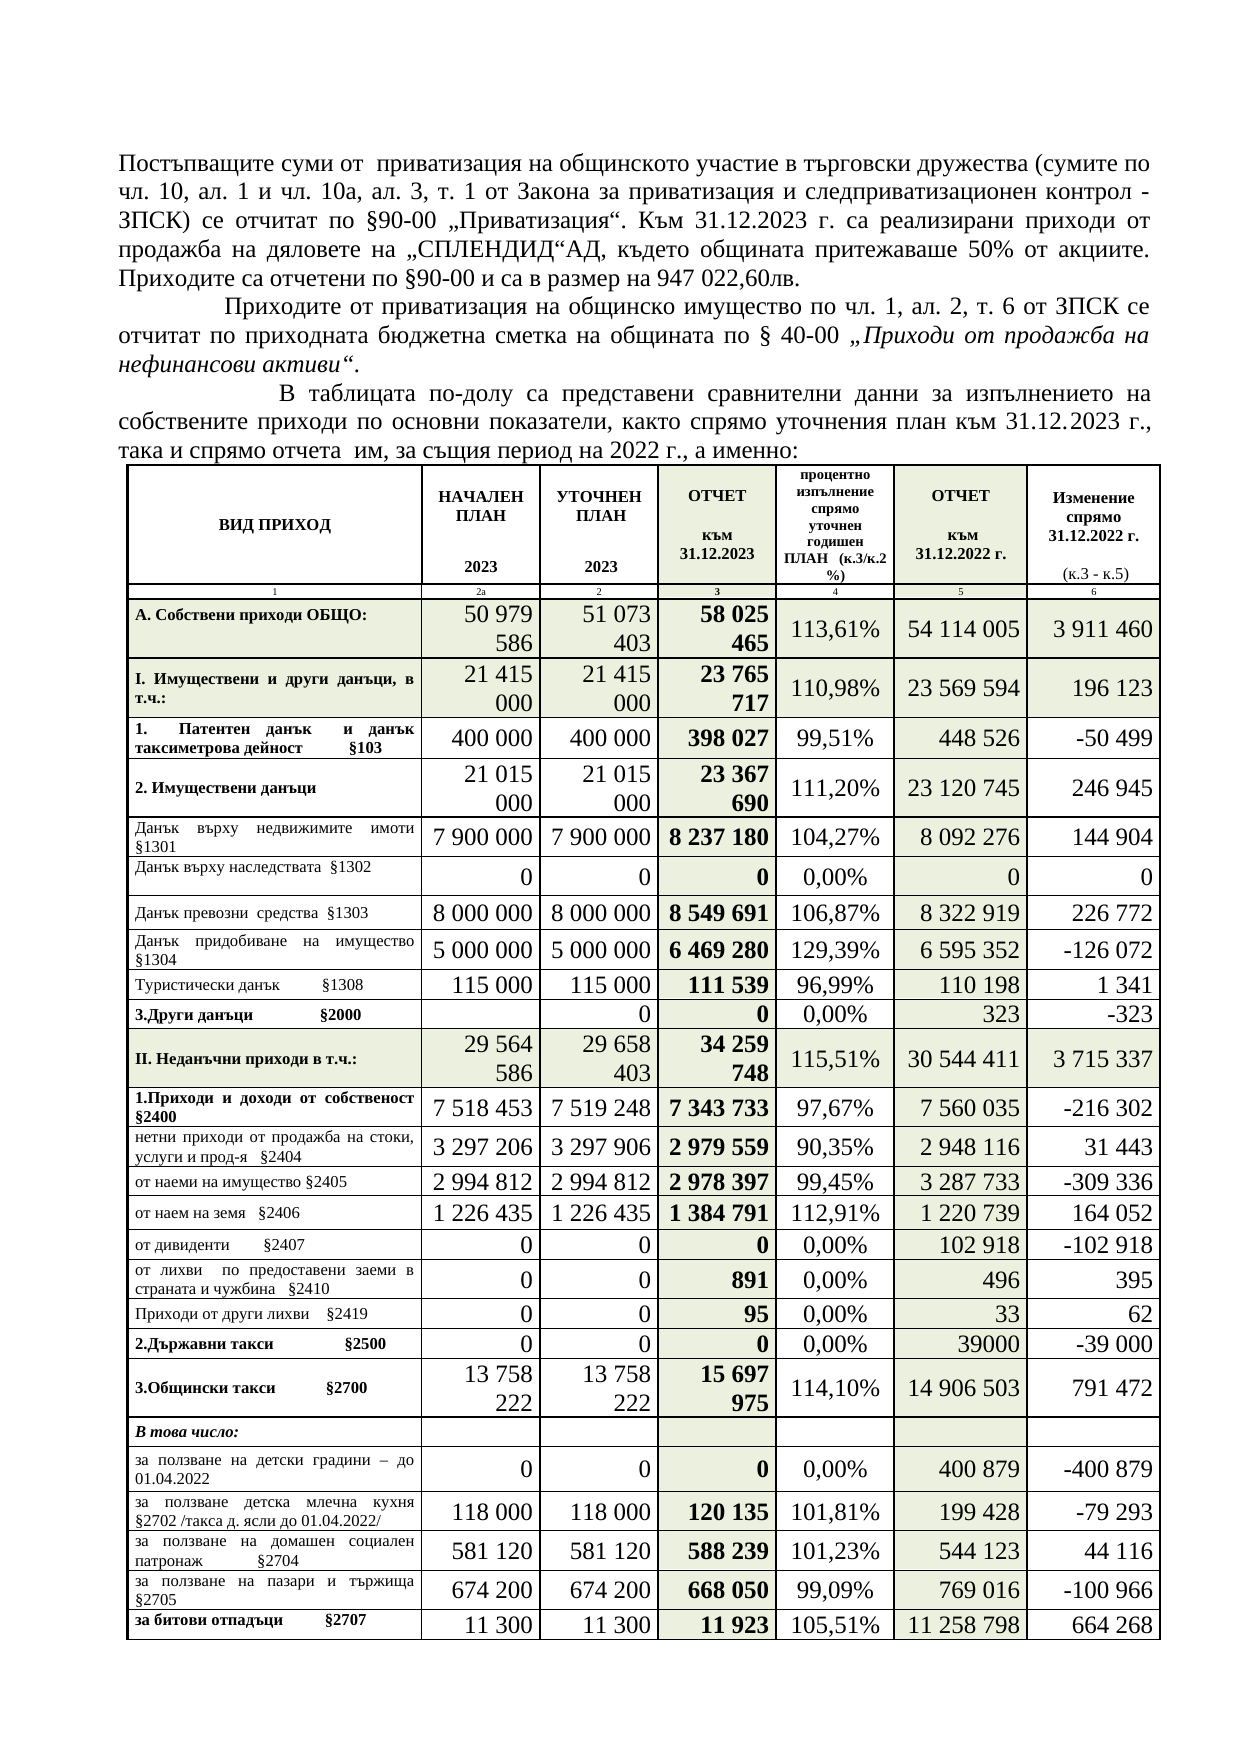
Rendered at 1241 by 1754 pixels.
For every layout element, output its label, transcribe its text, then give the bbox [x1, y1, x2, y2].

table_cell Приходи от други лихви §2419 [129, 1299, 421, 1328]
table_cell 0 [659, 857, 775, 895]
table_cell 7 343 733 [659, 1088, 775, 1126]
table_header УТОЧНЕН ПЛАН [541, 466, 657, 547]
table_cell 99,45% [777, 1167, 893, 1195]
table_cell 0 [541, 1230, 657, 1259]
table_cell -126 072 [1028, 930, 1159, 969]
table_cell 8 549 691 [659, 896, 775, 929]
table_cell 2 994 812 [541, 1167, 657, 1195]
table_cell 112,91% [777, 1196, 893, 1229]
table_cell 2 979 559 [659, 1127, 775, 1166]
table_cell -50 499 [1028, 718, 1159, 758]
table_cell 1.Приходи и доходи от собственост §2400 [129, 1088, 421, 1126]
text В таблицата по-долу са представени сравнителни данни за изпълнението на собствените приходи по основни показатели, както спрямо уточнения план към 31.12.2023 г., така и спрямо отчета им, за същия период на 2022 г., а именно: [118, 378, 1152, 464]
table_cell 58 025 465 [659, 600, 775, 657]
table_cell 113,61% [777, 600, 893, 657]
table_cell [895, 1418, 1026, 1446]
table_cell 129,39% [777, 930, 893, 969]
table_cell 95 [659, 1299, 775, 1328]
table_cell 674 200 [422, 1571, 539, 1609]
table_cell 0 [659, 1329, 775, 1358]
table_cell 0 [541, 1329, 657, 1358]
table_cell 33 [895, 1299, 1026, 1328]
table_cell 23 569 594 [895, 659, 1026, 717]
table_cell 11 923 066 [659, 1610, 775, 1639]
table_cell 0 [541, 1000, 657, 1028]
table_cell 0 [659, 1447, 775, 1491]
table_cell 99,09% [777, 1571, 893, 1609]
table_cell 6 595 352 [895, 930, 1026, 969]
table_cell А. Собствени приходи ОБЩО: [129, 600, 421, 657]
table_cell 110 198 [895, 970, 1026, 998]
table_cell от дивиденти §2407 [129, 1230, 421, 1259]
table_cell 2.Държавни такси §2500 [129, 1329, 421, 1358]
table_cell 2023 [423, 547, 539, 583]
table_cell 7 900 000 [541, 818, 657, 856]
table_cell 0,00% [777, 1447, 893, 1491]
table_cell 30 544 411 [895, 1029, 1026, 1087]
table_cell [541, 1418, 657, 1446]
table_cell 31 443 [1028, 1127, 1159, 1166]
table_cell 96,99% [777, 970, 893, 998]
table_cell 1 226 435 [541, 1196, 657, 1229]
table_cell 246 945 [1028, 759, 1159, 816]
table_cell 1 220 739 [895, 1196, 1026, 1229]
table_cell 11 258 798 [895, 1610, 1026, 1639]
table_cell от лихви по предоставени заеми в страната и чужбина §2410 [129, 1260, 421, 1298]
table_cell 13 758 222 [422, 1359, 539, 1416]
table_cell 102 918 [895, 1230, 1026, 1259]
table_cell 0,00% [777, 1230, 893, 1259]
table_cell 115 000 [422, 970, 539, 998]
table_cell 0 [541, 1299, 657, 1328]
table_cell 196 123 [1028, 659, 1159, 717]
table_cell 7 560 035 [895, 1088, 1026, 1126]
table_cell 11 300 000 [541, 1610, 657, 1639]
table_cell 400 000 [541, 718, 657, 758]
table_cell за ползване на пазари и тържища §2705 [129, 1571, 421, 1609]
table_cell 21 015 000 [541, 759, 657, 816]
table_header ОТЧЕТ към 31.12.2023 [659, 466, 775, 583]
table_cell нетни приходи от продажба на стоки, услуги и прод-я §2404 [129, 1127, 421, 1166]
table_cell от наеми на имущество §2405 [129, 1167, 421, 1195]
table_cell [422, 1418, 539, 1446]
table_cell 0,00% [777, 1000, 893, 1028]
table_cell 21 015 000 [422, 759, 539, 816]
table_cell 8 000 000 [541, 896, 657, 929]
table_cell 581 120 [541, 1531, 657, 1569]
table_cell 90,35% [777, 1127, 893, 1166]
table_cell 891 [659, 1260, 775, 1298]
table_cell Туристически данък §1308 [129, 970, 421, 998]
table_cell 1 226 435 [422, 1196, 539, 1229]
table_cell 51 073 403 [541, 600, 657, 657]
table_cell 105,51% [777, 1610, 893, 1639]
table_cell -100 966 [1028, 1571, 1159, 1609]
table_cell 0 [895, 857, 1026, 895]
table_cell 0 [422, 1260, 539, 1298]
table_cell 104,27% [777, 818, 893, 856]
table_cell 8 092 276 [895, 818, 1026, 856]
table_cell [129, 1610, 421, 1639]
table_cell 0 [659, 1000, 775, 1028]
table_cell Данък превозни средства §1303 [129, 896, 421, 929]
table_cell 323 [895, 1000, 1026, 1028]
table_cell 1. Патентен данък и данък таксиметрова дейност §103 [129, 718, 421, 758]
table_cell 5 000 000 [422, 930, 539, 969]
table_cell 544 123 [895, 1531, 1026, 1569]
table_cell 0 [422, 1447, 539, 1491]
table_cell 395 [1028, 1260, 1159, 1298]
table_cell 111 539 [659, 970, 775, 998]
table_cell 400 000 [422, 718, 539, 758]
table_cell В това число: [129, 1418, 421, 1446]
table_cell 21 415 000 [422, 659, 539, 717]
table_cell 0 [422, 1299, 539, 1328]
table_cell 674 200 [541, 1571, 657, 1609]
table_header ВИД ПРИХОД [129, 466, 421, 583]
table_cell 0,00% [777, 1329, 893, 1358]
table_cell 106,87% [777, 896, 893, 929]
table_cell за ползване детска млечна кухня §2702 /такса д. ясли до 01.04.2022/ [129, 1492, 421, 1530]
table_cell 3 911 460 [1028, 600, 1159, 657]
table_cell 2 994 812 [422, 1167, 539, 1195]
table_cell от наем на земя §2406 [129, 1196, 421, 1229]
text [118, 148, 1152, 291]
table_cell 7 518 453 [422, 1088, 539, 1126]
table_cell 54 114 005 [895, 600, 1026, 657]
table_cell ІІ. Неданъчни приходи в т.ч.: [129, 1029, 421, 1087]
table_cell 226 772 [1028, 896, 1159, 929]
table_cell 0 [422, 857, 539, 895]
table_cell -216 302 [1028, 1088, 1159, 1126]
table_cell 496 [895, 1260, 1026, 1298]
table_cell -39 000 [1028, 1329, 1159, 1358]
table_cell -309 336 [1028, 1167, 1159, 1195]
table_cell Данък върху недвижимите имоти §1301 [129, 818, 421, 856]
table_cell 62 [1028, 1299, 1159, 1328]
table_cell [659, 1418, 775, 1446]
table_cell Данък върху наследствата §1302 [129, 857, 421, 895]
table_cell [777, 1418, 893, 1446]
table_cell 0 [541, 1260, 657, 1298]
table_cell 115,51% [777, 1029, 893, 1087]
table_cell 39000 [895, 1329, 1026, 1358]
table_cell 8 000 000 [422, 896, 539, 929]
table_cell 34 259 748 [659, 1029, 775, 1087]
table_cell 0 [1028, 857, 1159, 895]
table_cell 0,00% [777, 1260, 893, 1298]
table_cell 14 906 503 [895, 1359, 1026, 1416]
table_cell 1 341 [1028, 970, 1159, 998]
table_cell 115 000 [541, 970, 657, 998]
table_cell за ползване на детски градини – до 01.04.2022 [129, 1447, 421, 1491]
table_cell за ползване на домашен социален патронаж §2704 [129, 1531, 421, 1569]
table_header ОТЧЕТ към 31.12.2022 г. [895, 466, 1026, 583]
table_cell 101,23% [777, 1531, 893, 1569]
table_cell 21 415 000 [541, 659, 657, 717]
table_cell 3 715 337 [1028, 1029, 1159, 1087]
table_cell 7 519 248 [541, 1088, 657, 1126]
table_cell 664 268 [1028, 1610, 1159, 1639]
table_cell 13 758 222 [541, 1359, 657, 1416]
table_cell 23 120 745 [895, 759, 1026, 816]
table_cell 164 052 [1028, 1196, 1159, 1229]
table_cell 398 027 [659, 718, 775, 758]
table_cell 3.Други данъци §2000 [129, 1000, 421, 1028]
table_cell 114,10% [777, 1359, 893, 1416]
table_cell 8 237 180 [659, 818, 775, 856]
table_cell 199 428 [895, 1492, 1026, 1530]
table_cell 110,98% [777, 659, 893, 717]
table_cell 144 904 [1028, 818, 1159, 856]
table_cell 668 050 [659, 1571, 775, 1609]
table_cell 769 016 [895, 1571, 1026, 1609]
table_cell 101,81% [777, 1492, 893, 1530]
table_cell Данък придобиване на имущество §1304 [129, 930, 421, 969]
table_cell І. Имуществени и други данъци, в т.ч.: [129, 659, 421, 717]
table_cell 3.Общински такси §2700 [129, 1359, 421, 1416]
table_cell 2023 [541, 547, 657, 583]
table_cell 3 287 733 [895, 1167, 1026, 1195]
table_cell 5 000 000 [541, 930, 657, 969]
table_cell 29 658 403 [541, 1029, 657, 1087]
table_cell 8 322 919 [895, 896, 1026, 929]
table_cell 0,00% [777, 1299, 893, 1328]
table_cell 581 120 [422, 1531, 539, 1569]
table_header Изменение спрямо 31.12.2022 г. (к.3 - к.5) [1028, 466, 1159, 583]
table_cell 0 [659, 1230, 775, 1259]
table_cell 23 367 690 [659, 759, 775, 816]
table_cell 0 [422, 1329, 539, 1358]
table_header НАЧАЛЕН ПЛАН [423, 466, 539, 547]
table_cell 448 526 [895, 718, 1026, 758]
table_cell 0 [541, 1447, 657, 1491]
table_cell 791 472 [1028, 1359, 1159, 1416]
table_cell 6 469 280 [659, 930, 775, 969]
table_cell 3 297 206 [422, 1127, 539, 1166]
table_cell 29 564 586 [422, 1029, 539, 1087]
table_cell 588 239 [659, 1531, 775, 1569]
table_cell [1028, 1418, 1159, 1446]
table_cell 118 000 [541, 1492, 657, 1530]
table_cell 0 [422, 1230, 539, 1259]
table_cell 11 300 000 [422, 1610, 539, 1639]
table_cell 2. Имуществени данъци [129, 759, 421, 816]
table_cell -102 918 [1028, 1230, 1159, 1259]
table_cell 2 978 397 [659, 1167, 775, 1195]
table_cell -79 293 [1028, 1492, 1159, 1530]
table_cell 3 297 906 [541, 1127, 657, 1166]
table_cell 0 [541, 857, 657, 895]
table_cell 23 765 717 [659, 659, 775, 717]
table_cell -400 879 [1028, 1447, 1159, 1491]
table_cell 50 979 586 [422, 600, 539, 657]
table_cell 400 879 [895, 1447, 1026, 1491]
table_header процентно изпълнение спрямо уточнен годишен ПЛАН (к.3/к.2 %) [777, 466, 893, 583]
table_cell 7 900 000 [422, 818, 539, 856]
table_cell [422, 1000, 539, 1028]
table_cell -323 [1028, 1000, 1159, 1028]
table_cell 15 697 975 [659, 1359, 775, 1416]
table_cell 120 135 [659, 1492, 775, 1530]
text Приходите от приватизация на общинско имущество по чл. 1, ал. 2, т. 6 от ЗПСК се отчитат по приходната бюджетна сметка на общината по § 40-00 „Приходи от продажба на нефинансови активи“. [118, 291, 1152, 378]
table_cell 0,00% [777, 857, 893, 895]
table_cell 99,51% [777, 718, 893, 758]
table_cell 44 116 [1028, 1531, 1159, 1569]
table_cell 118 000 [422, 1492, 539, 1530]
table_cell 111,20% [777, 759, 893, 816]
table_cell 2 948 116 [895, 1127, 1026, 1166]
table_cell 1 384 791 [659, 1196, 775, 1229]
table_cell 97,67% [777, 1088, 893, 1126]
